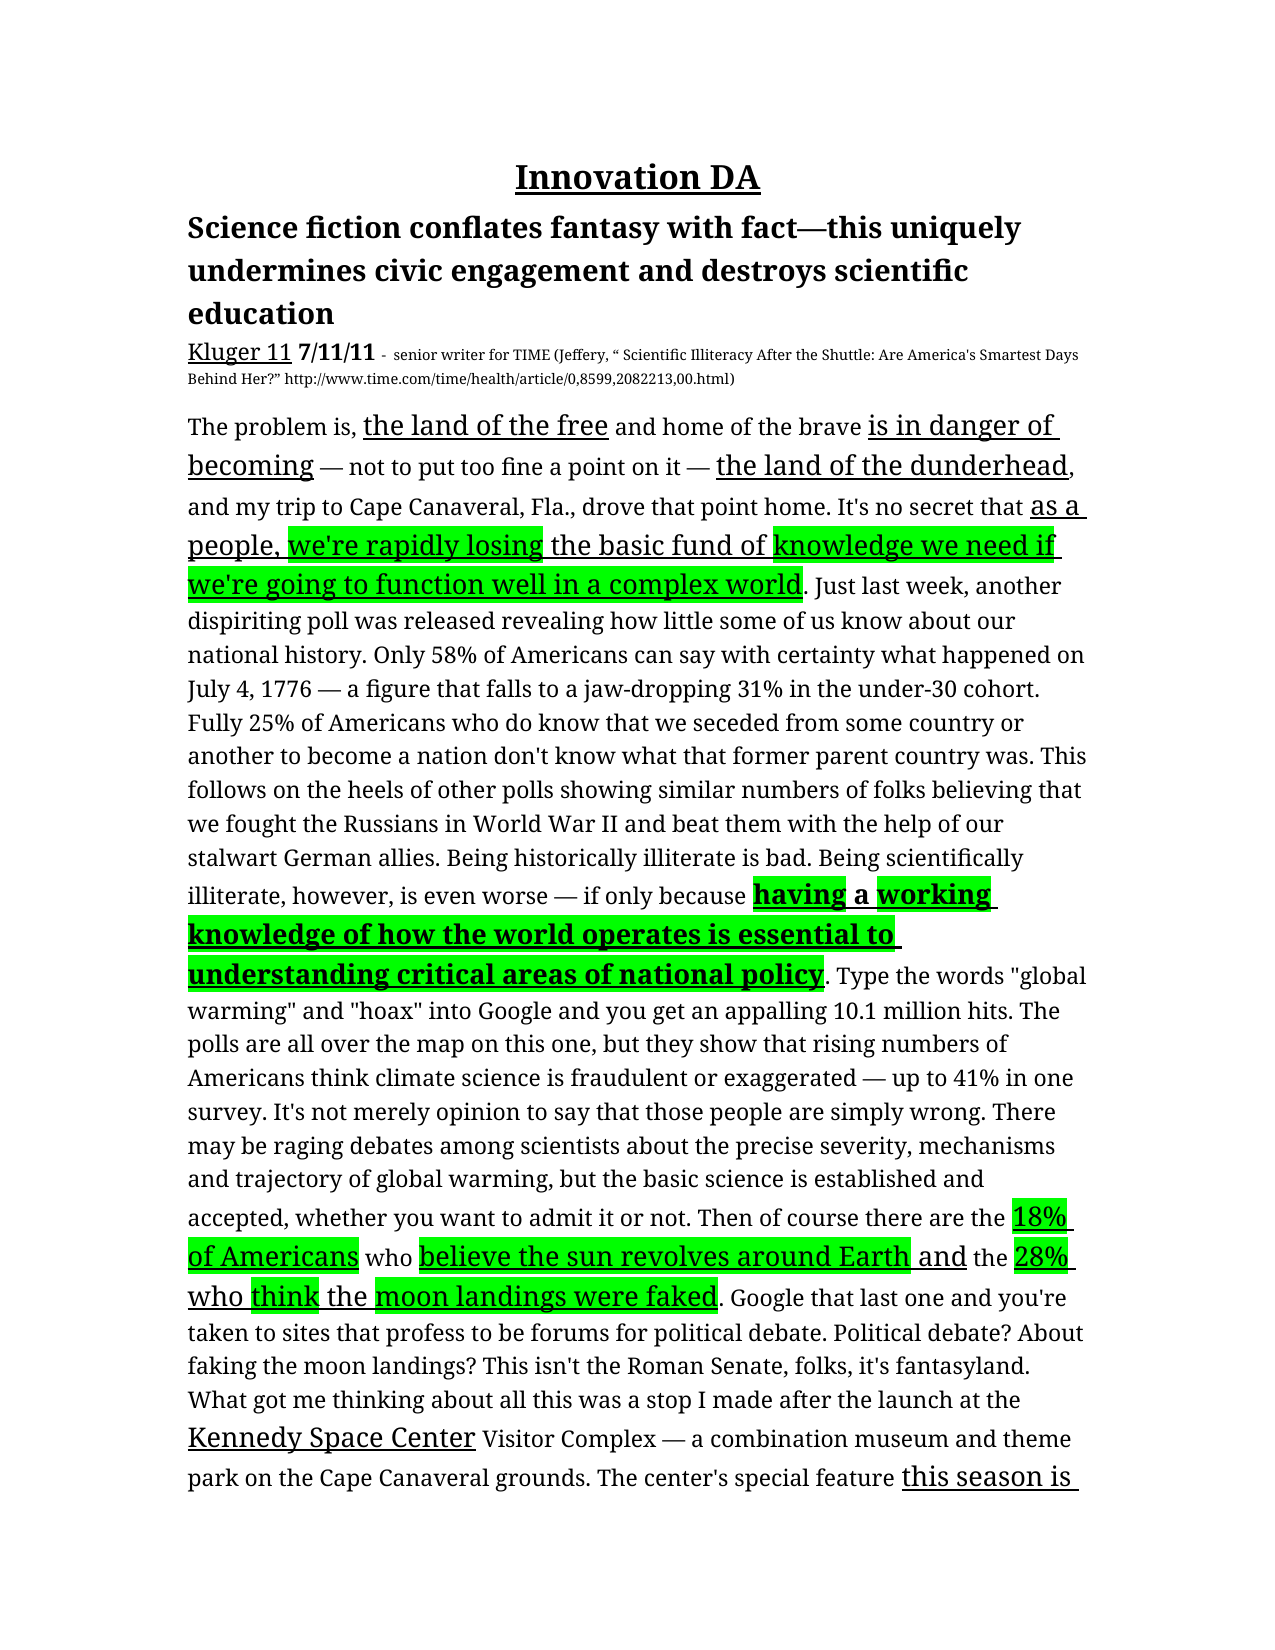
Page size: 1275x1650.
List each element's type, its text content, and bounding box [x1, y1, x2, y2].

subtitle Innovation DA [187, 154, 1087, 199]
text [187, 407, 1087, 1495]
subtitle Science fiction conflates fantasy with fact—this uniquely undermines civic engagement and destroys scientific education [187, 207, 1087, 333]
text Kluger 11 7/11/11 - senior writer for TIME (Jeffery, “ Scientific Illiteracy After the Shuttle: Are America's Smartest Days Behind Her?” http://www.time.com/time/health/article/0,8599,2082213,00.html) [187, 336, 1087, 388]
